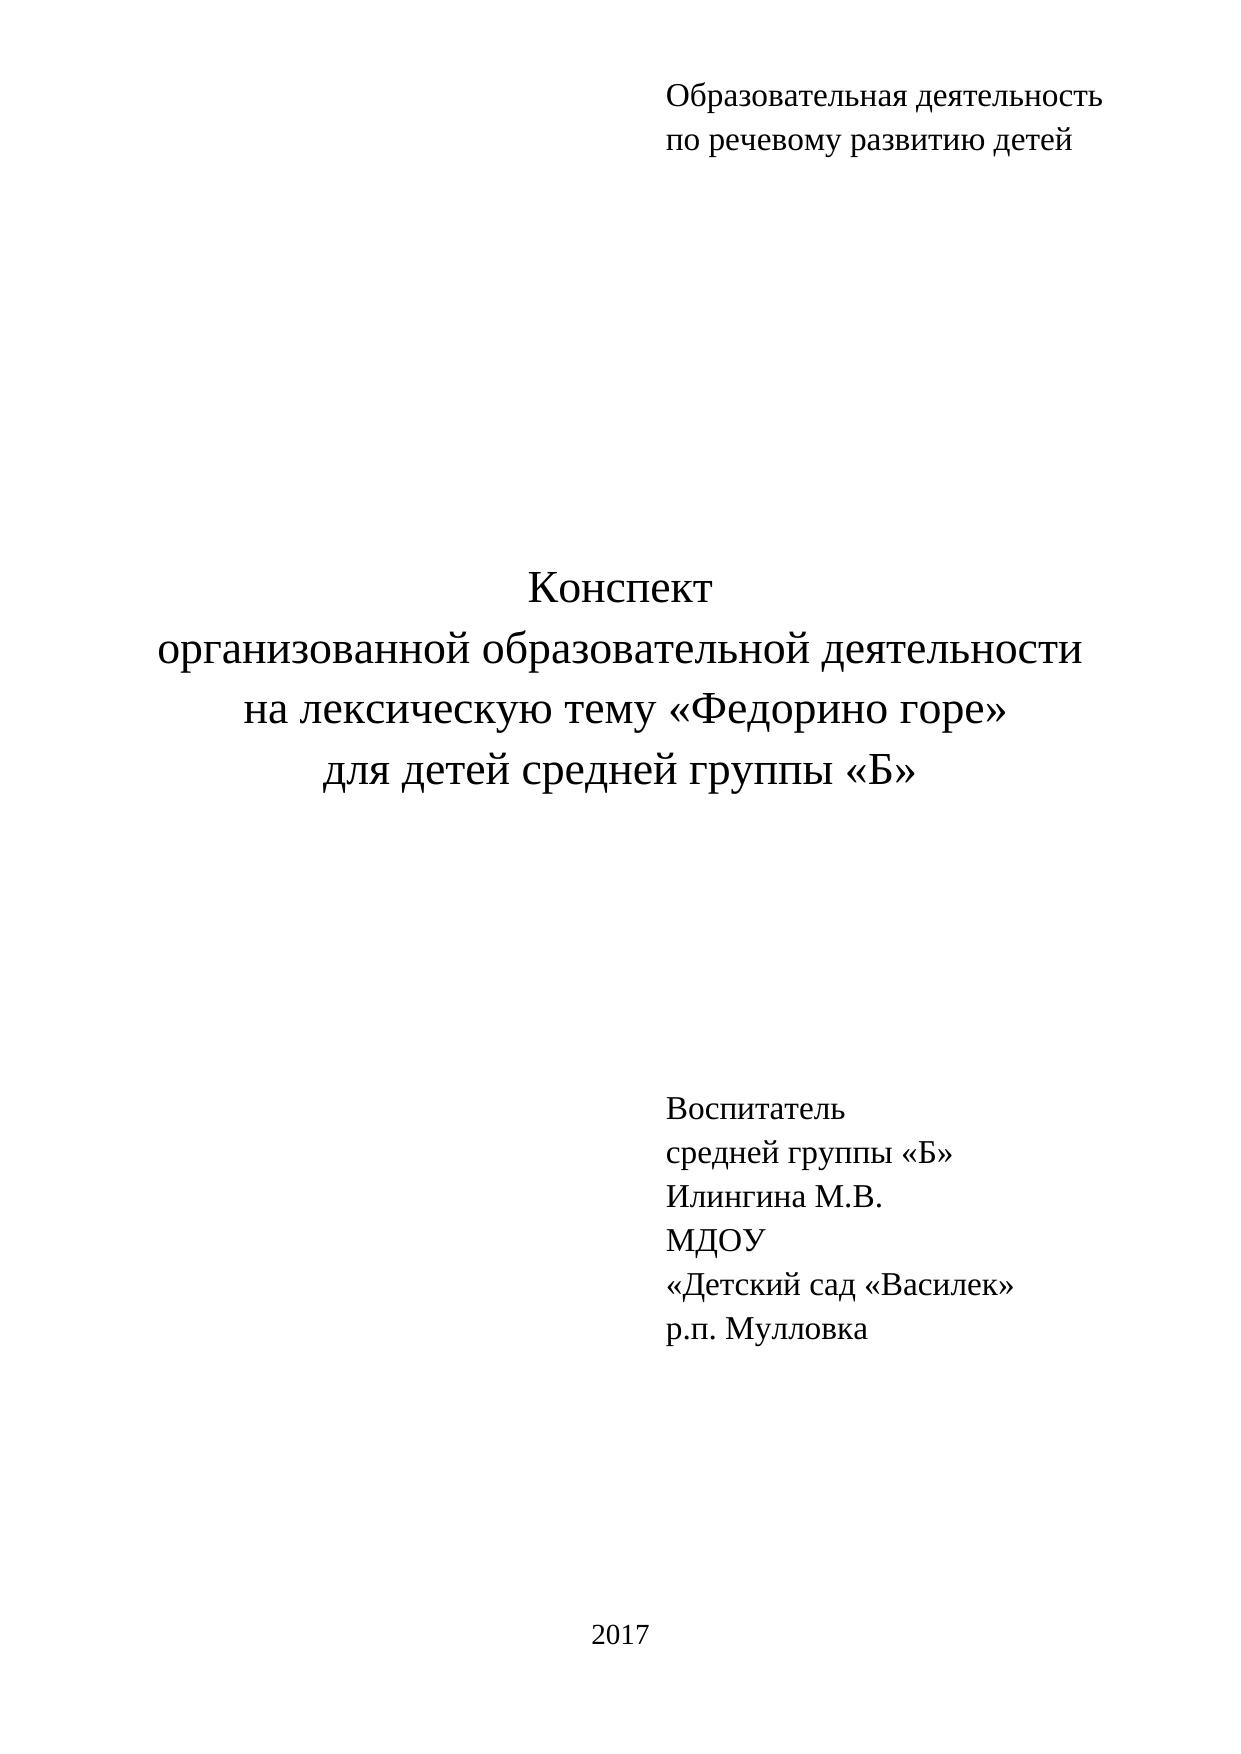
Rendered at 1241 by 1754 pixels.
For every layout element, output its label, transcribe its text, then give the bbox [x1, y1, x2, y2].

text по речевому развитию детей [666, 119, 1165, 157]
text р.п. Мулловка [666, 1308, 1165, 1347]
text Конспект [75, 560, 1165, 612]
text средней группы «Б» [666, 1132, 1165, 1171]
text «Детский сад «Василек» [666, 1264, 1165, 1303]
text организованной образовательной деятельности [75, 620, 1165, 673]
text МДОУ [666, 1220, 1165, 1259]
text 2017 [75, 1617, 1165, 1650]
text Илингина М.В. [666, 1176, 1165, 1214]
text для детей средней группы «Б» [75, 741, 1165, 794]
text на лексическую тему «Федорино горе» [75, 681, 1165, 733]
text Воспитатель [666, 1088, 1165, 1126]
text Образовательная деятельность [666, 75, 1165, 113]
